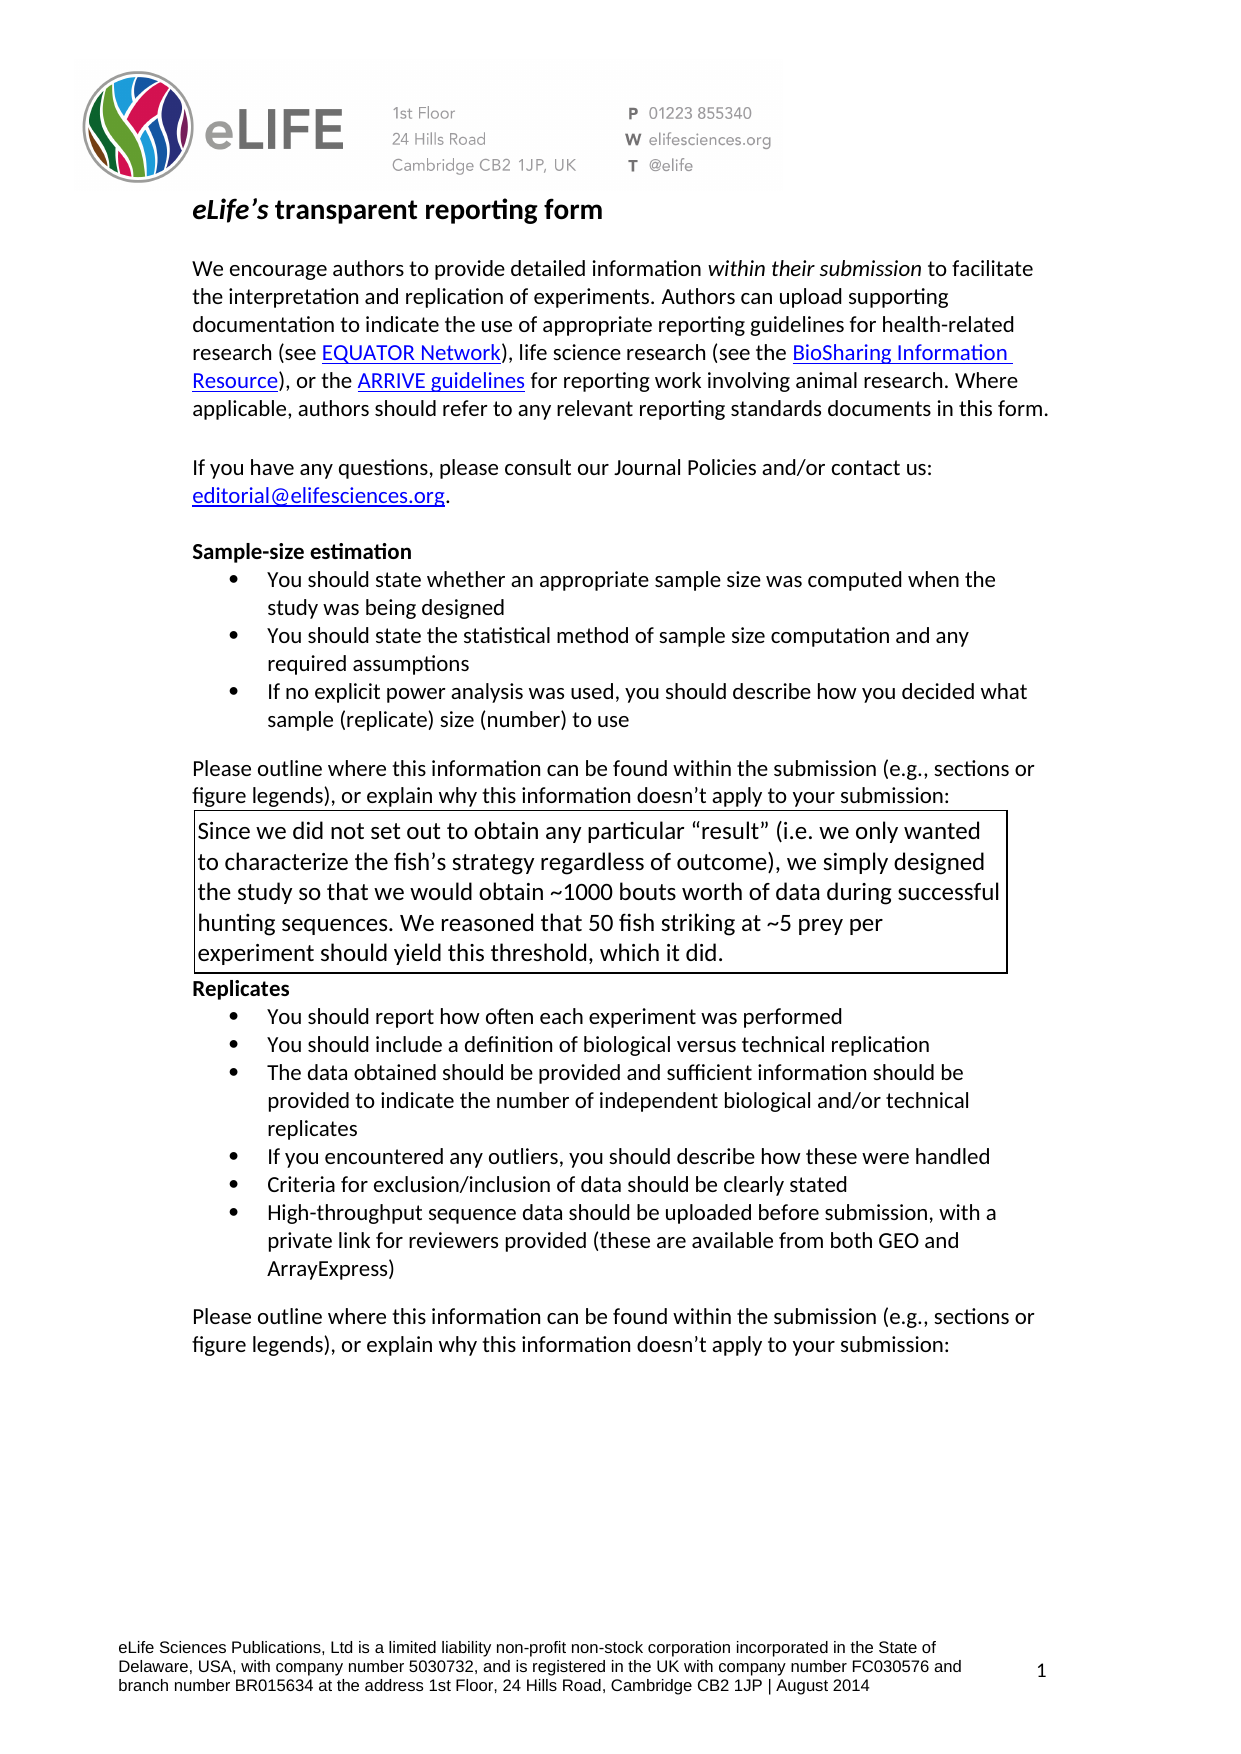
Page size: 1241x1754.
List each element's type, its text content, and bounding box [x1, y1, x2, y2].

text We encourage authors to provide detailed information within their submission to facilitate the interpretation and replication of experiments. Authors can upload supporting documentation to indicate the use of appropriate reporting guidelines for health-related research (see EQUATOR Network), life science research (see the BioSharing Information Resource), or the ARRIVE guidelines for reporting work involving animal research. Where applicable, authors should refer to any relevant reporting standards documents in this form. [192, 254, 1053, 423]
text Sample-size estimation [192, 537, 1053, 565]
list You should include a definition of biological versus technical replication [229, 1030, 1053, 1058]
list You should state whether an appropriate sample size was computed when the study was being designed [229, 565, 1053, 621]
text Please outline where this information can be found within the submission (e.g., sections or figure legends), or explain why this information doesn’t apply to your submission: [192, 1302, 1053, 1358]
text Since we did not set out to obtain any particular “result” (i.e. we only wanted to characterize the fish’s strategy regardless of outcome), we simply designed the study so that we would obtain ~1000 bouts worth of data during successful hunting sequences. We reasoned that 50 fish striking at ~5 prey per experiment should yield this threshold, which it did. [195, 813, 1006, 970]
list High-throughput sequence data should be uploaded before submission, with a private link for reviewers provided (these are available from both GEO and ArrayExpress) [229, 1198, 1053, 1282]
text Please outline where this information can be found within the submission (e.g., sections or figure legends), or explain why this information doesn’t apply to your submission: [192, 754, 1053, 810]
list Criteria for exclusion/inclusion of data should be clearly stated [229, 1170, 1053, 1198]
list If no explicit power analysis was used, you should describe how you decided what sample (replicate) size (number) to use [229, 677, 1053, 733]
text If you have any questions, please consult our Journal Policies and/or contact us: editorial@elifesciences.org. [192, 453, 1053, 509]
list You should report how often each experiment was performed [229, 1002, 1053, 1030]
list If you encountered any outliers, you should describe how these were handled [229, 1142, 1053, 1170]
text Replicates [192, 838, 1053, 1002]
list The data obtained should be provided and sufficient information should be provided to indicate the number of independent biological and/or technical replicates [229, 1058, 1053, 1142]
picture [73, 59, 784, 191]
list You should state the statistical method of sample size computation and any required assumptions [229, 621, 1053, 677]
text eLife’s transparent reporting form [192, 191, 1053, 226]
